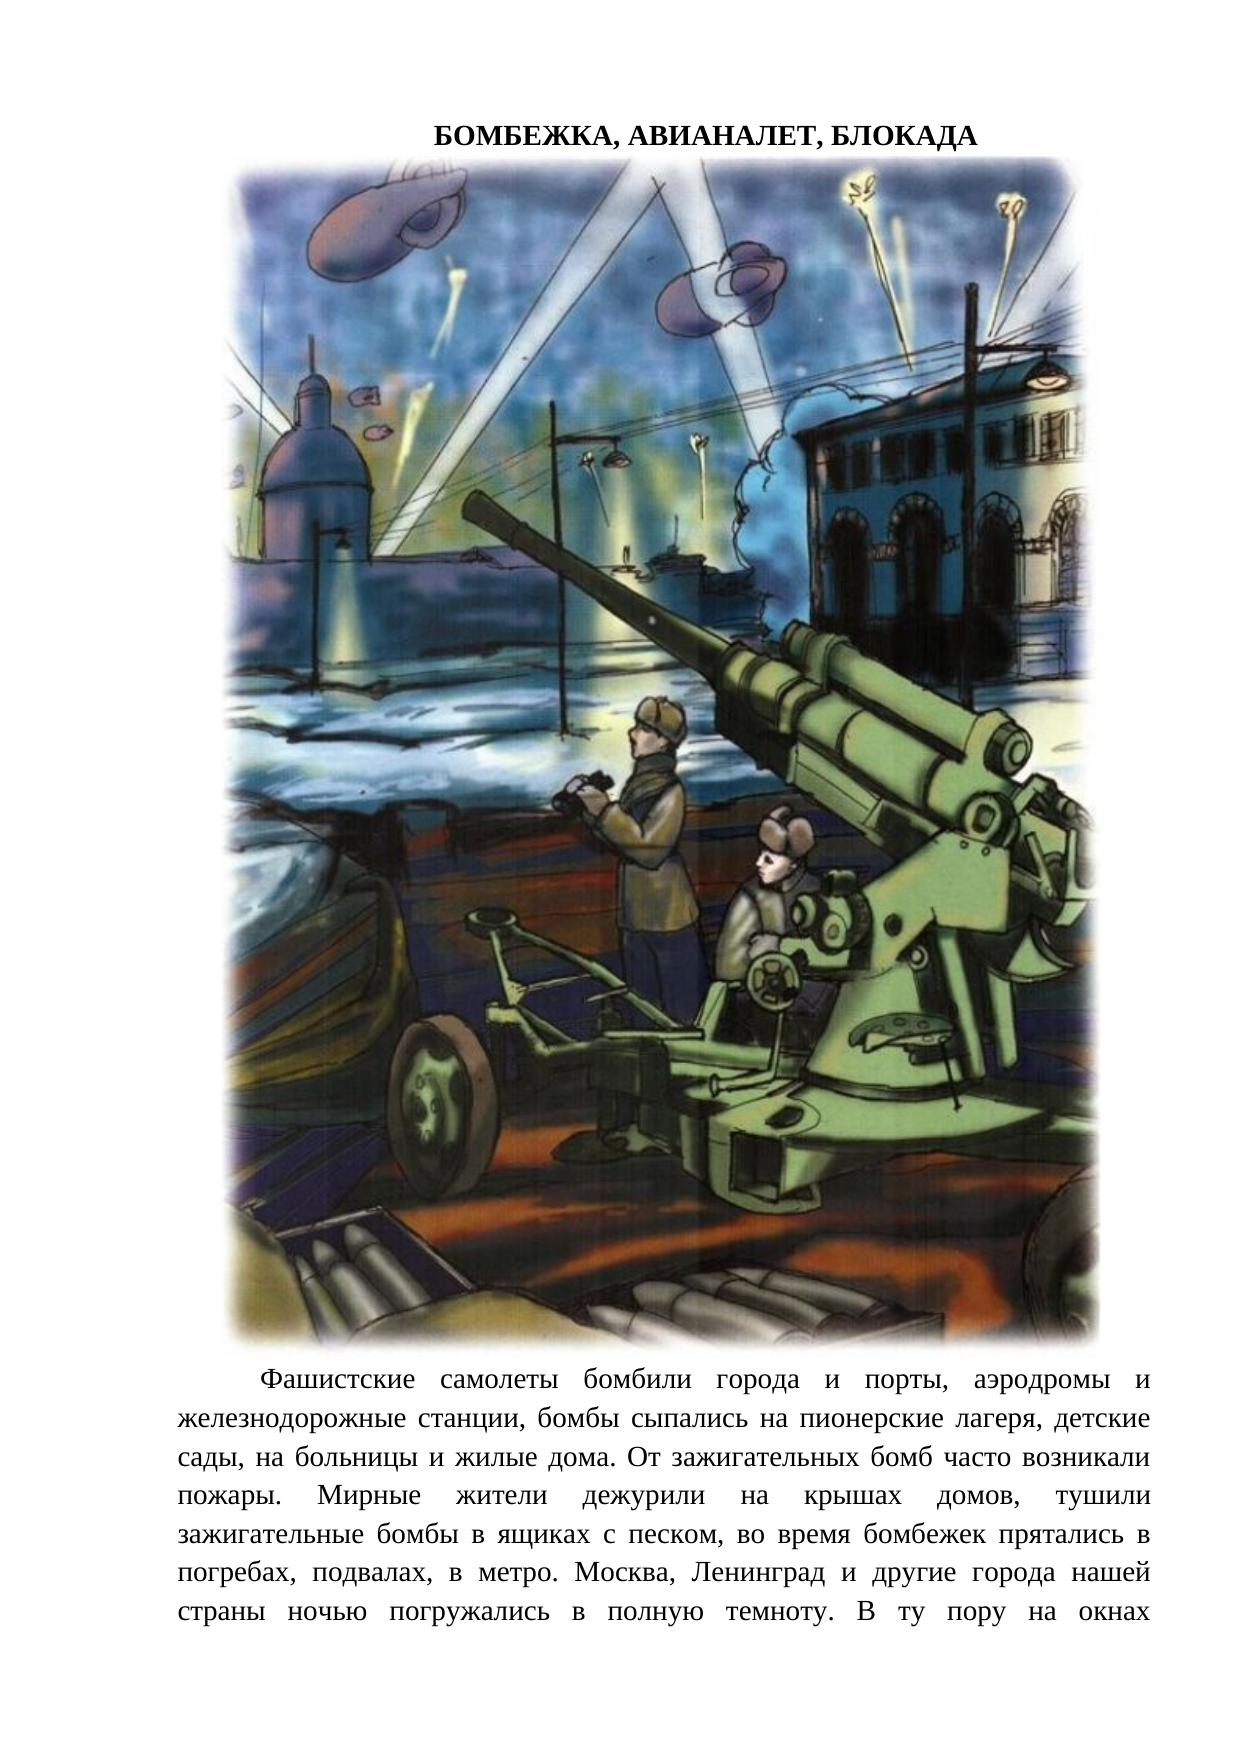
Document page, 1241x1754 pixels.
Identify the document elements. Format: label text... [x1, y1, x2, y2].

text БОМБЕЖКА, АВИАНАЛЕТ, БЛОКАДА [177, 118, 1152, 152]
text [177, 1362, 1152, 1626]
picture [221, 156, 1101, 1357]
